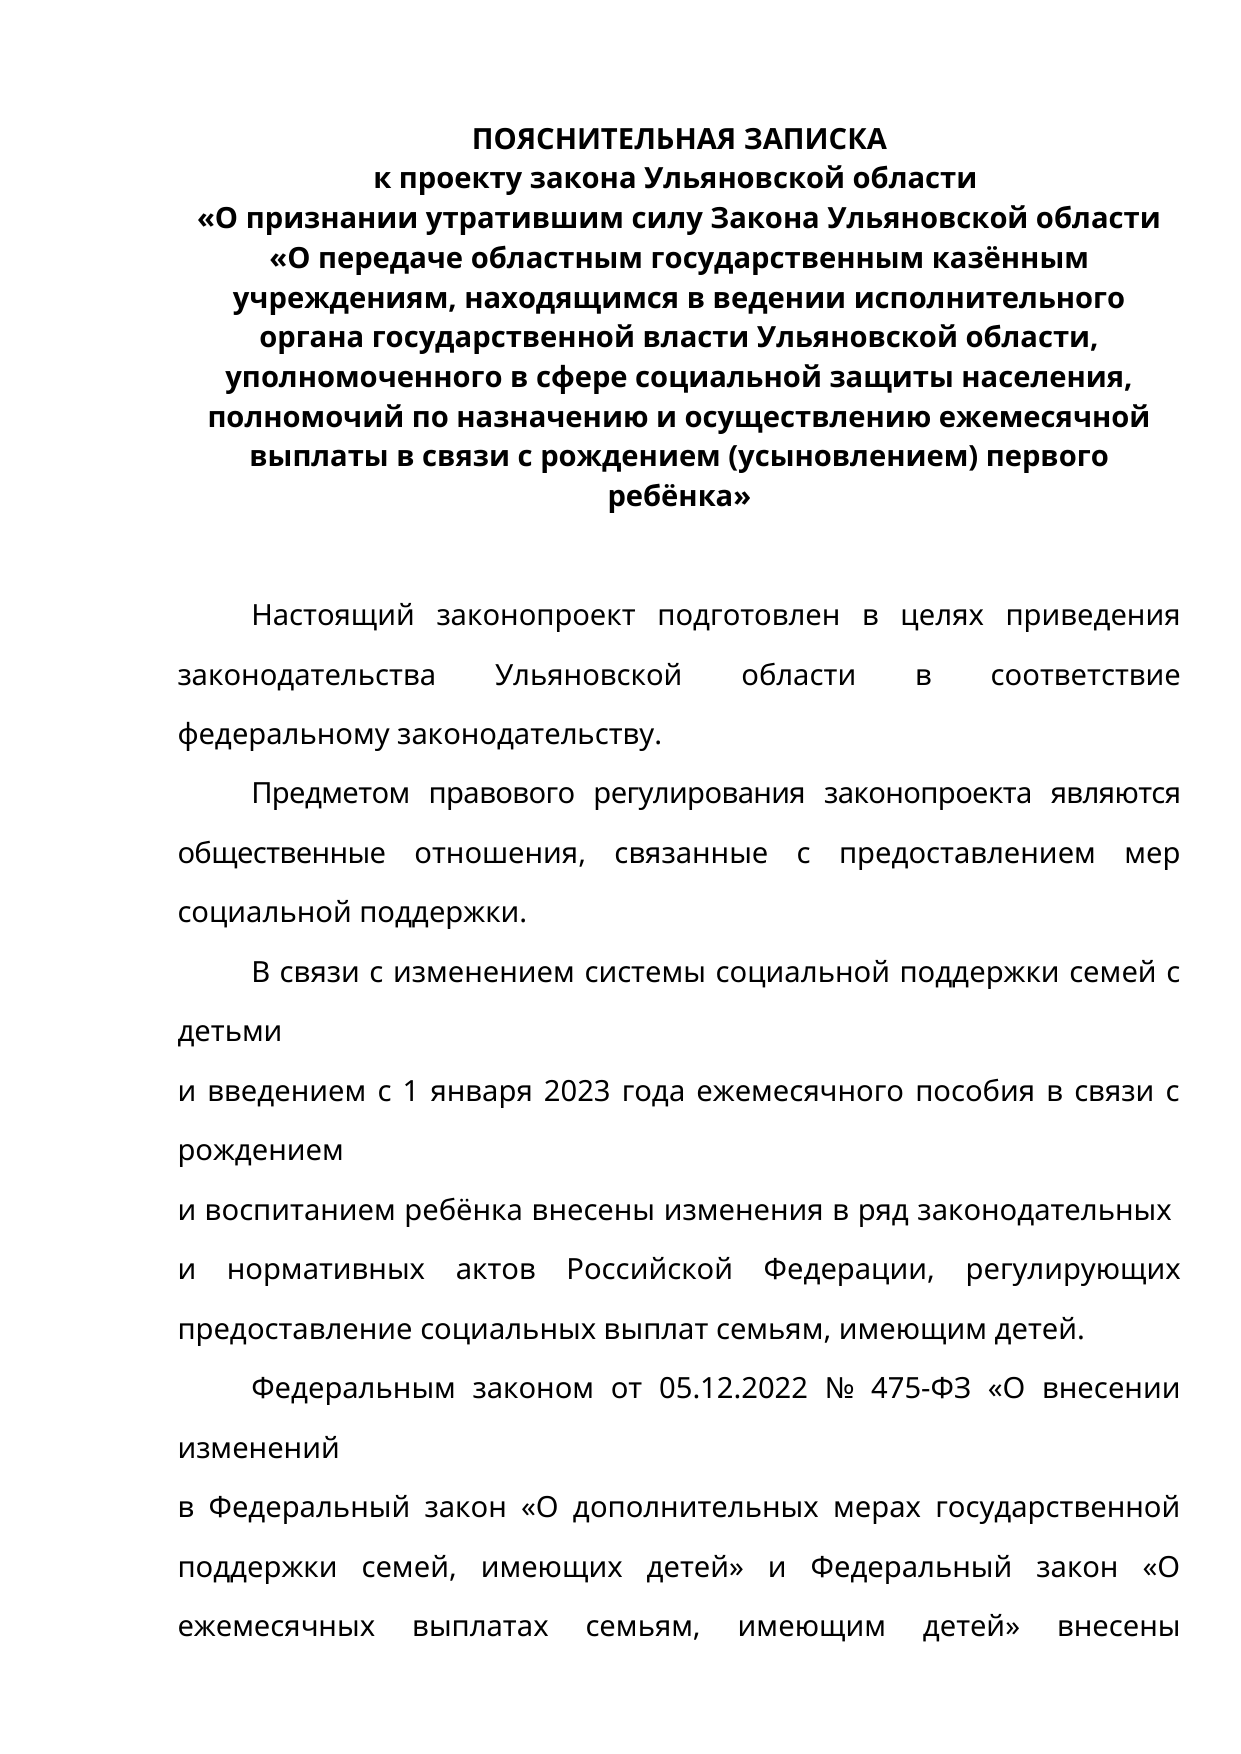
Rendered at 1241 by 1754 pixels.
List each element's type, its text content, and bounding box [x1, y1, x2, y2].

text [177, 1368, 1181, 1645]
text Настоящий законопроект подготовлен в целях приведения законодательства Ульяновской области в соответствие федеральному законодательству. [177, 594, 1181, 753]
text к проекту закона Ульяновской области «О признании утратившим силу Закона Ульяновской области [177, 158, 1181, 237]
text В связи с изменением системы социальной поддержки семей с детьми и введением с 1 января 2023 года ежемесячного пособия в связи с рождением и воспитанием ребёнка внесены изменения в ряд законодательных и нормативных актов Российской Федерации, регулирующих предоставление социальных выплат семьям, имеющим детей. [177, 951, 1181, 1348]
text Предметом правового регулирования законопроекта являются общественные отношения, связанные с предоставлением мер социальной поддержки. [177, 773, 1181, 931]
text «О передаче областным государственным казённым учреждениям, находящимся в ведении исполнительного органа государственной власти Ульяновской области, уполномоченного в сфере социальной защиты населения, полномочий по назначению и осуществлению ежемесячной выплаты в связи с рождением (усыновлением) первого ребёнка» [177, 237, 1181, 515]
text ПОЯСНИТЕЛЬНАЯ ЗАПИСКА [177, 118, 1181, 158]
